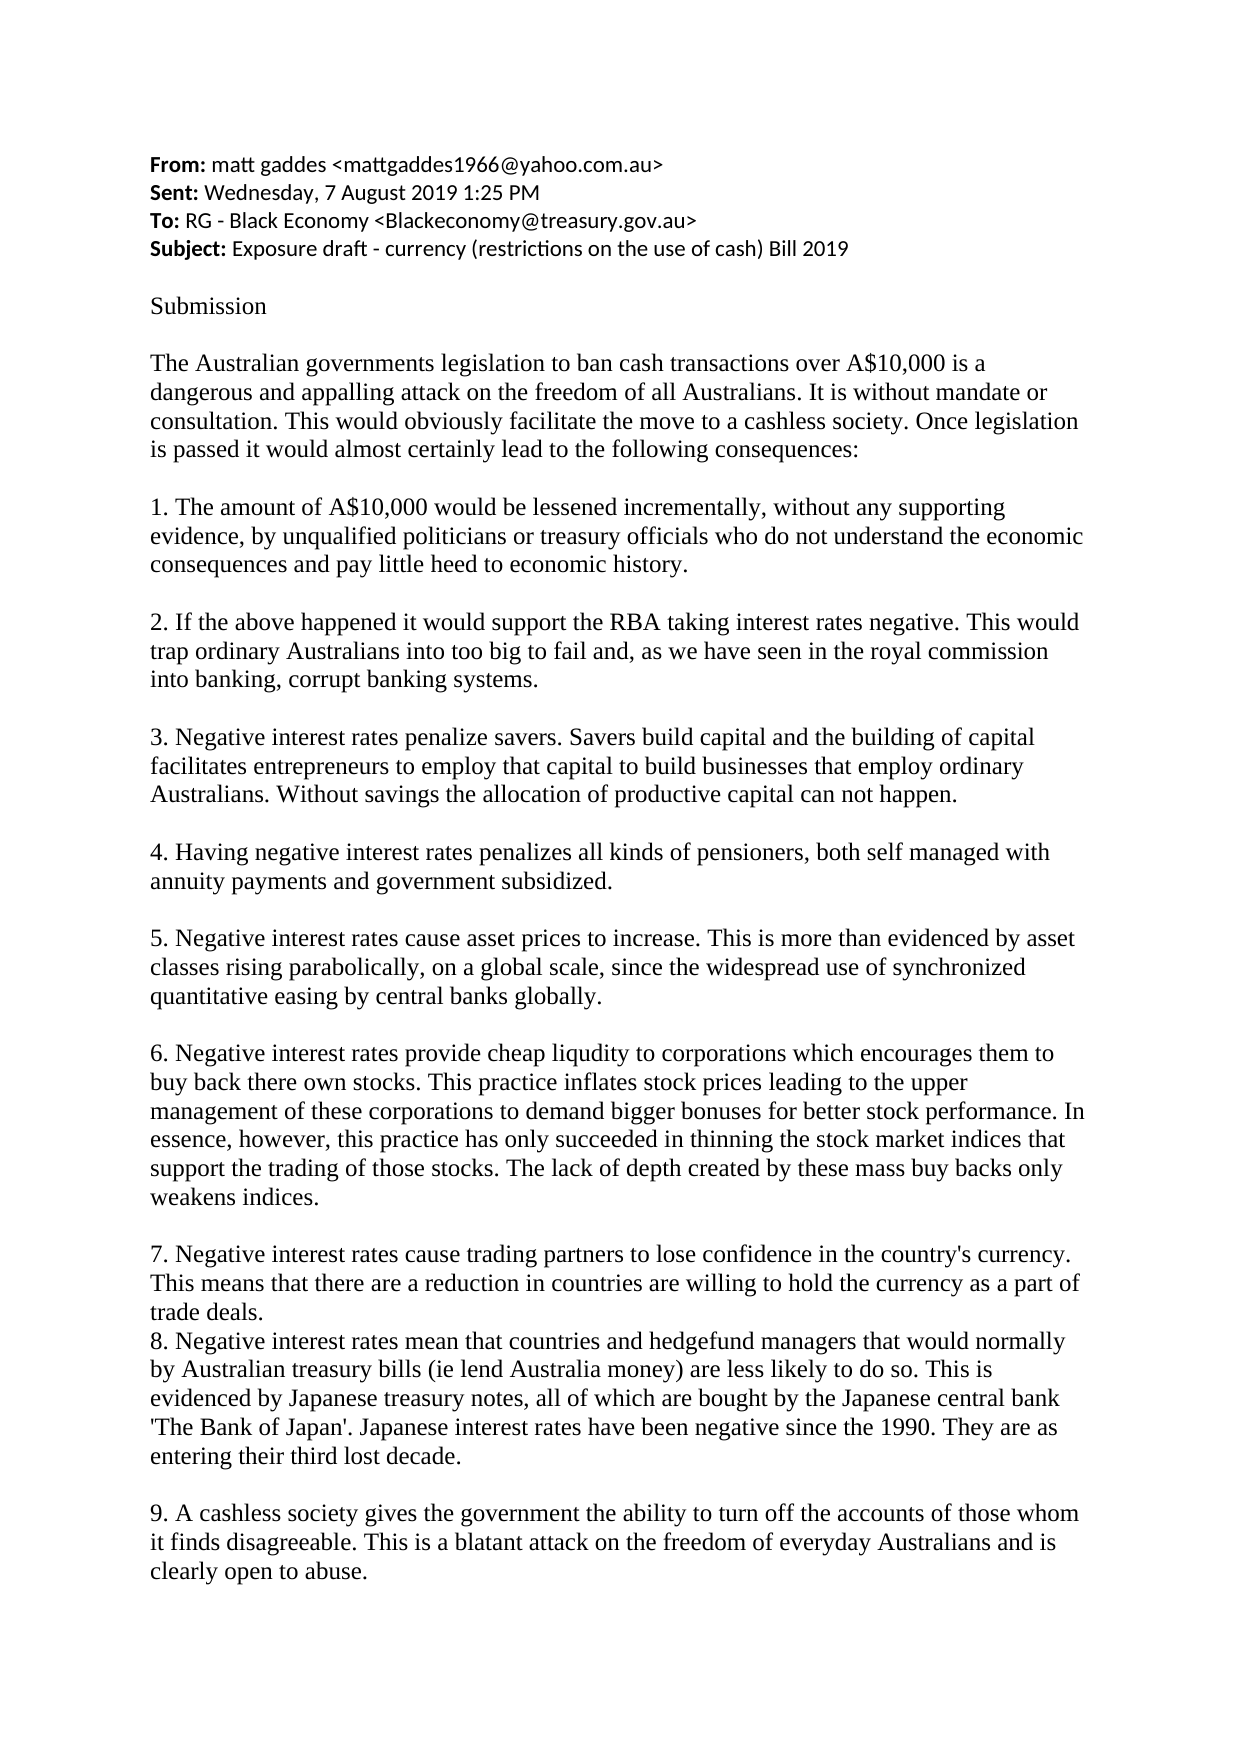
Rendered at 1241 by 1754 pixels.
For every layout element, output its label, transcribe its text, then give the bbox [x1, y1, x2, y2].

text The Australian governments legislation to ban cash transactions over A$10,000 is a dangerous and appalling attack on the freedom of all Australians. It is without mandate or consultation. This would obviously facilitate the move to a cashless society. Once legislation is passed it would almost certainly lead to the following consequences: [150, 348, 1090, 463]
text 6. Negative interest rates provide cheap liqudity to corporations which encourages them to buy back there own stocks. This practice inflates stock prices leading to the upper management of these corporations to demand bigger bonuses for better stock performance. In essence, however, this practice has only succeeded in thinning the stock market indices that support the trading of those stocks. The lack of depth created by these mass buy backs only weakens indices. [150, 1009, 1090, 1211]
text 7. Negative interest rates cause trading partners to lose confidence in the country's currency. This means that there are a reduction in countries are willing to hold the currency as a part of trade deals. 8. Negative interest rates mean that countries and hedgefund managers that would normally by Australian treasury bills (ie lend Australia money) are less likely to do so. This is evidenced by Japanese treasury notes, all of which are bought by the Japanese central bank 'The Bank of Japan'. Japanese interest rates have been negative since the 1990. They are as entering their third lost decade. [150, 1211, 1090, 1469]
text 2. If the above happened it would support the RBA taking interest rates negative. This would trap ordinary Australians into too big to fail and, as we have seen in the royal commission into banking, corrupt banking systems. [150, 578, 1090, 693]
text 1. The amount of A$10,000 would be lessened incrementally, without any supporting evidence, by unqualified politicians or treasury officials who do not understand the economic consequences and pay little heed to economic history. [150, 463, 1090, 578]
text 4. Having negative interest rates penalizes all kinds of pensioners, both self managed with annuity payments and government subsidized. [150, 808, 1090, 894]
text 5. Negative interest rates cause asset prices to increase. This is more than evidenced by asset classes rising parabolically, on a global scale, since the widespread use of synchronized quantitative easing by central banks globally. [150, 894, 1090, 1009]
text Submission [150, 291, 1090, 319]
text From: matt gaddes <mattgaddes1966@yahoo.com.au> Sent: Wednesday, 7 August 2019 1:25 PM To: RG - Black Economy <Blackeconomy@treasury.gov.au> Subject: Exposure draft - currency (restrictions on the use of cash) Bill 2019 [150, 150, 1090, 262]
text 3. Negative interest rates penalize savers. Savers build capital and the building of capital facilitates entrepreneurs to employ that capital to build businesses that employ ordinary Australians. Without savings the allocation of productive capital can not happen. [150, 693, 1090, 808]
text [150, 1469, 1090, 1584]
